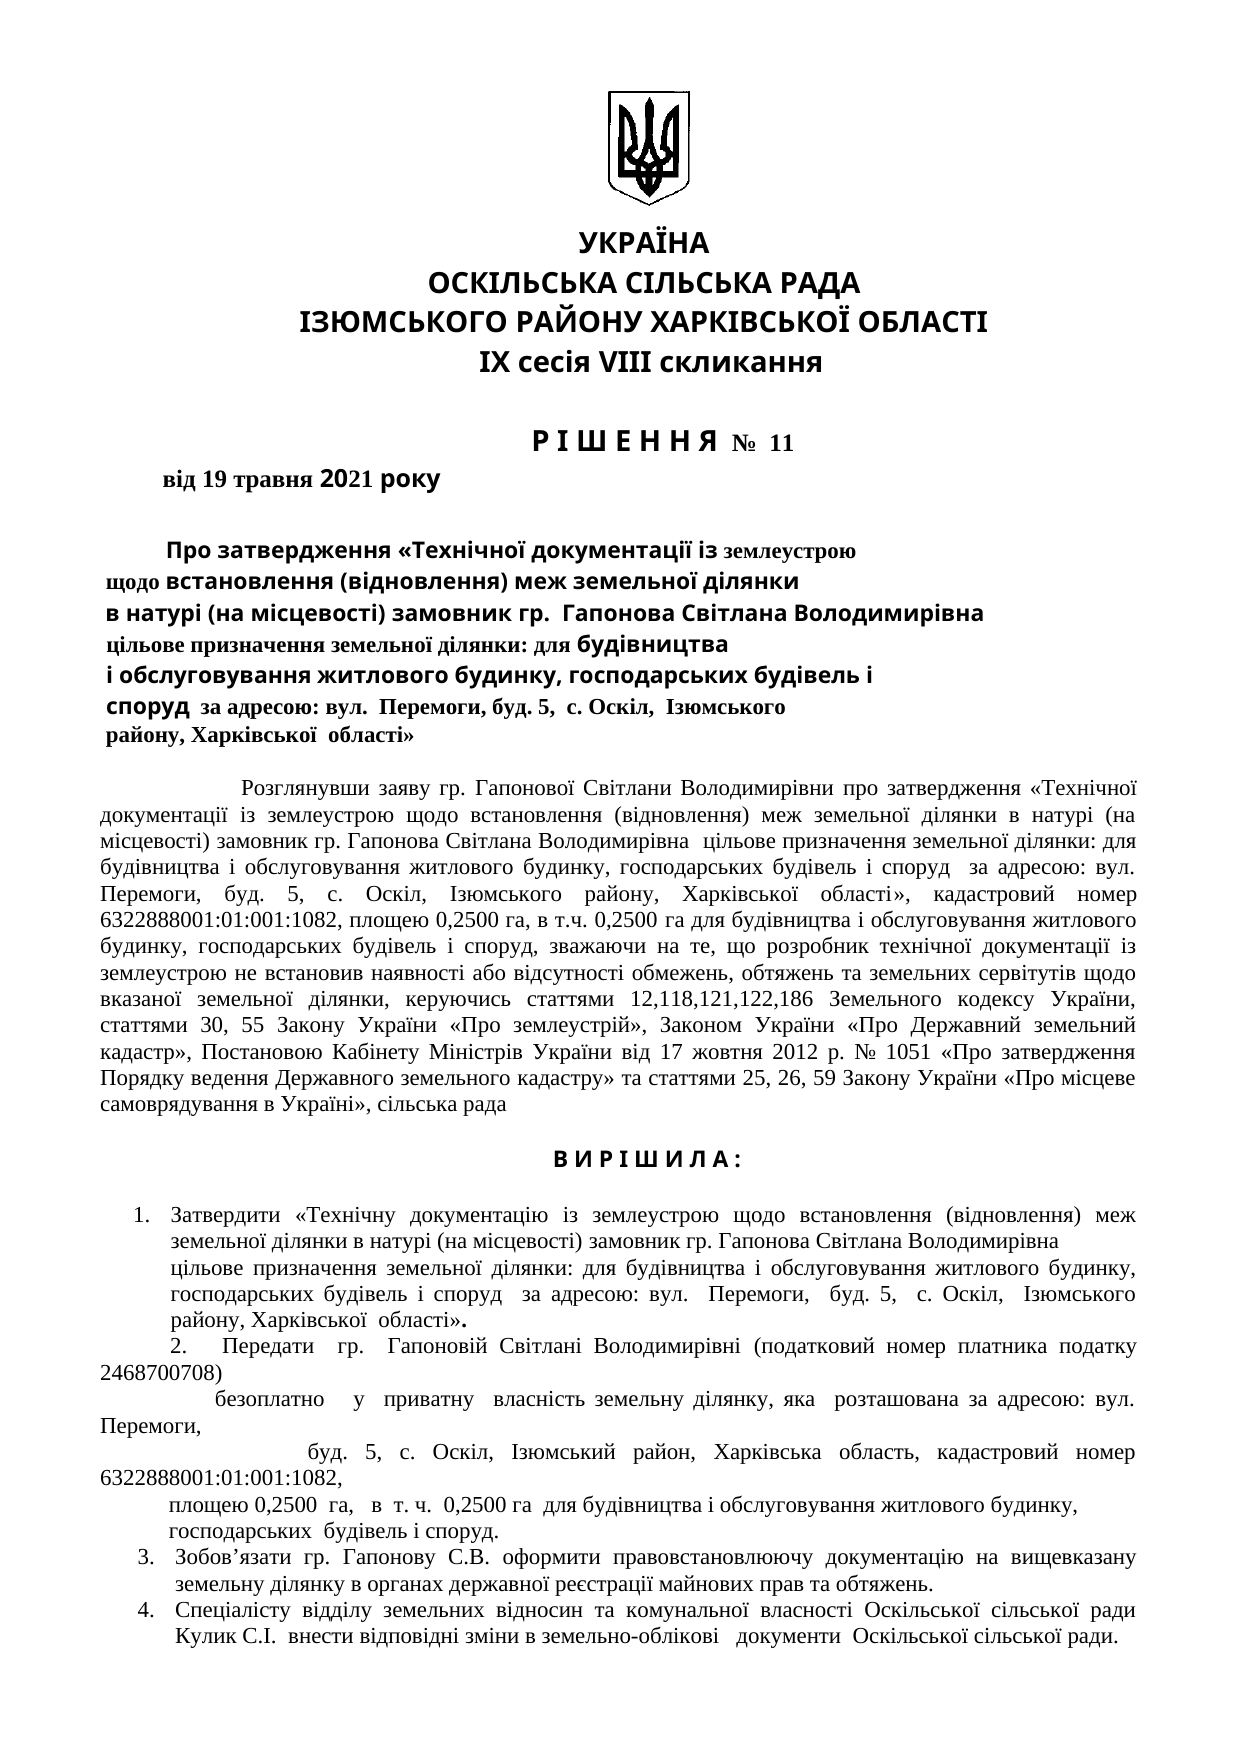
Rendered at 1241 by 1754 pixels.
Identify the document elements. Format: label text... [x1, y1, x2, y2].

text від 19 травня 2021 року [150, 460, 1137, 494]
text Розглянувши заяву гр. Гапонової Світлани Володимирівни про затвердження «Технічної документації із землеустрою щодо встановлення (відновлення) меж земельної ділянки в натурі (на місцевості) замовник гр. Гапонова Світлана Володимирівна цільове призначення земельної ділянки: для будівництва і обслуговування житлового будинку, господарських будівель і споруд за адресою: вул. Перемоги, буд. 5, с. Оскіл, Ізюмського району, Харківської області», кадастровий номер 6322888001:01:001:1082, площею 0,2500 га, в т.ч. 0,2500 га для будівництва і обслуговування житлового будинку, господарських будівель і споруд, зважаючи на те, що розробник технічної документації із землеустрою не встановив наявності або відсутності обмежень, обтяжень та земельних сервітутів щодо вказаної земельної ділянки, керуючись статтями 12,118,121,122,186 Земельного кодексу України, статтями 30, 55 Закону України «Про землеустрій», Законом України «Про Державний земельний кадастр», Постановою Кабінету Міністрів України від 17 жовтня 2012 р. № 1051 «Про затвердження Порядку ведення Державного земельного кадастру» та статтями 25, 26, 59 Закону України «Про місцеве самоврядування в Україні», сільська рада [100, 774, 1137, 1117]
list Спеціалісту відділу земельних відносин та комунальної власності Оскільської сільської ради Кулик С.І. внести відповідні зміни в земельно-облікові документи Оскільської сільської ради. [137, 1596, 1137, 1649]
text буд. 5, с. Оскіл, Ізюмський район, Харківська область, кадастровий номер 6322888001:01:001:1082, [100, 1438, 1137, 1491]
text щодо встановлення (відновлення) меж земельної ділянки [100, 565, 1137, 597]
text безоплатно у приватну власність земельну ділянку, яка розташована за адресою: вул. Перемоги, [100, 1385, 1137, 1438]
text Про затвердження «Технічної документації із землеустрою [100, 534, 1137, 565]
text 2. Передати гр. Гапоновій Світлані Володимирівні (податковий номер платника податку 2468700708) [100, 1333, 1137, 1385]
list Затвердити «Технічну документацію із землеустрою щодо встановлення (відновлення) меж земельної ділянки в натурі (на місцевості) замовник гр. Гапонова Світлана Володимирівна [133, 1201, 1137, 1253]
list Зобов’язати гр. Гапонову С.В. оформити правовстановлюючу документацію на вищевказану земельну ділянку в органах державної реєстрації майнових прав та обтяжень. [137, 1543, 1137, 1596]
text і обслуговування житлового будинку, господарських будівель і [100, 659, 1137, 690]
text площею 0,2500 га, в т. ч. 0,2500 га для будівництва і обслуговування житлового будинку, [100, 1491, 1137, 1517]
text УКРАЇНА [150, 222, 1137, 262]
text споруд за адресою: вул. Перемоги, буд. 5, с. Оскіл, Ізюмського [100, 690, 1137, 722]
list цільове призначення земельної ділянки: для будівництва і обслуговування житлового будинку, господарських будівель і споруд за адресою: вул. Перемоги, буд. 5, с. Оскіл, Ізюмського району, Харківської області». [170, 1253, 1137, 1333]
table_header [111, 89, 1130, 222]
text району, Харківської області» [100, 722, 1137, 748]
text господарських будівель і споруд. [100, 1517, 1137, 1543]
text ОСКІЛЬСЬКА СІЛЬСЬКА РАДА [150, 262, 1137, 302]
text ІЗЮМСЬКОГО РАЙОНУ ХАРКІВСЬКОЇ ОБЛАСТІ [150, 302, 1137, 341]
text в натурі (на місцевості) замовник гр. Гапонова Світлана Володимирівна [100, 597, 1137, 628]
text цільове призначення земельної ділянки: для будівництва [100, 628, 1137, 659]
text Р І Ш Е Н Н Я № 11 [150, 421, 1137, 460]
text В И Р І Ш И Л А : [100, 1143, 1137, 1174]
text ІХ сесія VІІІ скликання [150, 341, 1137, 381]
